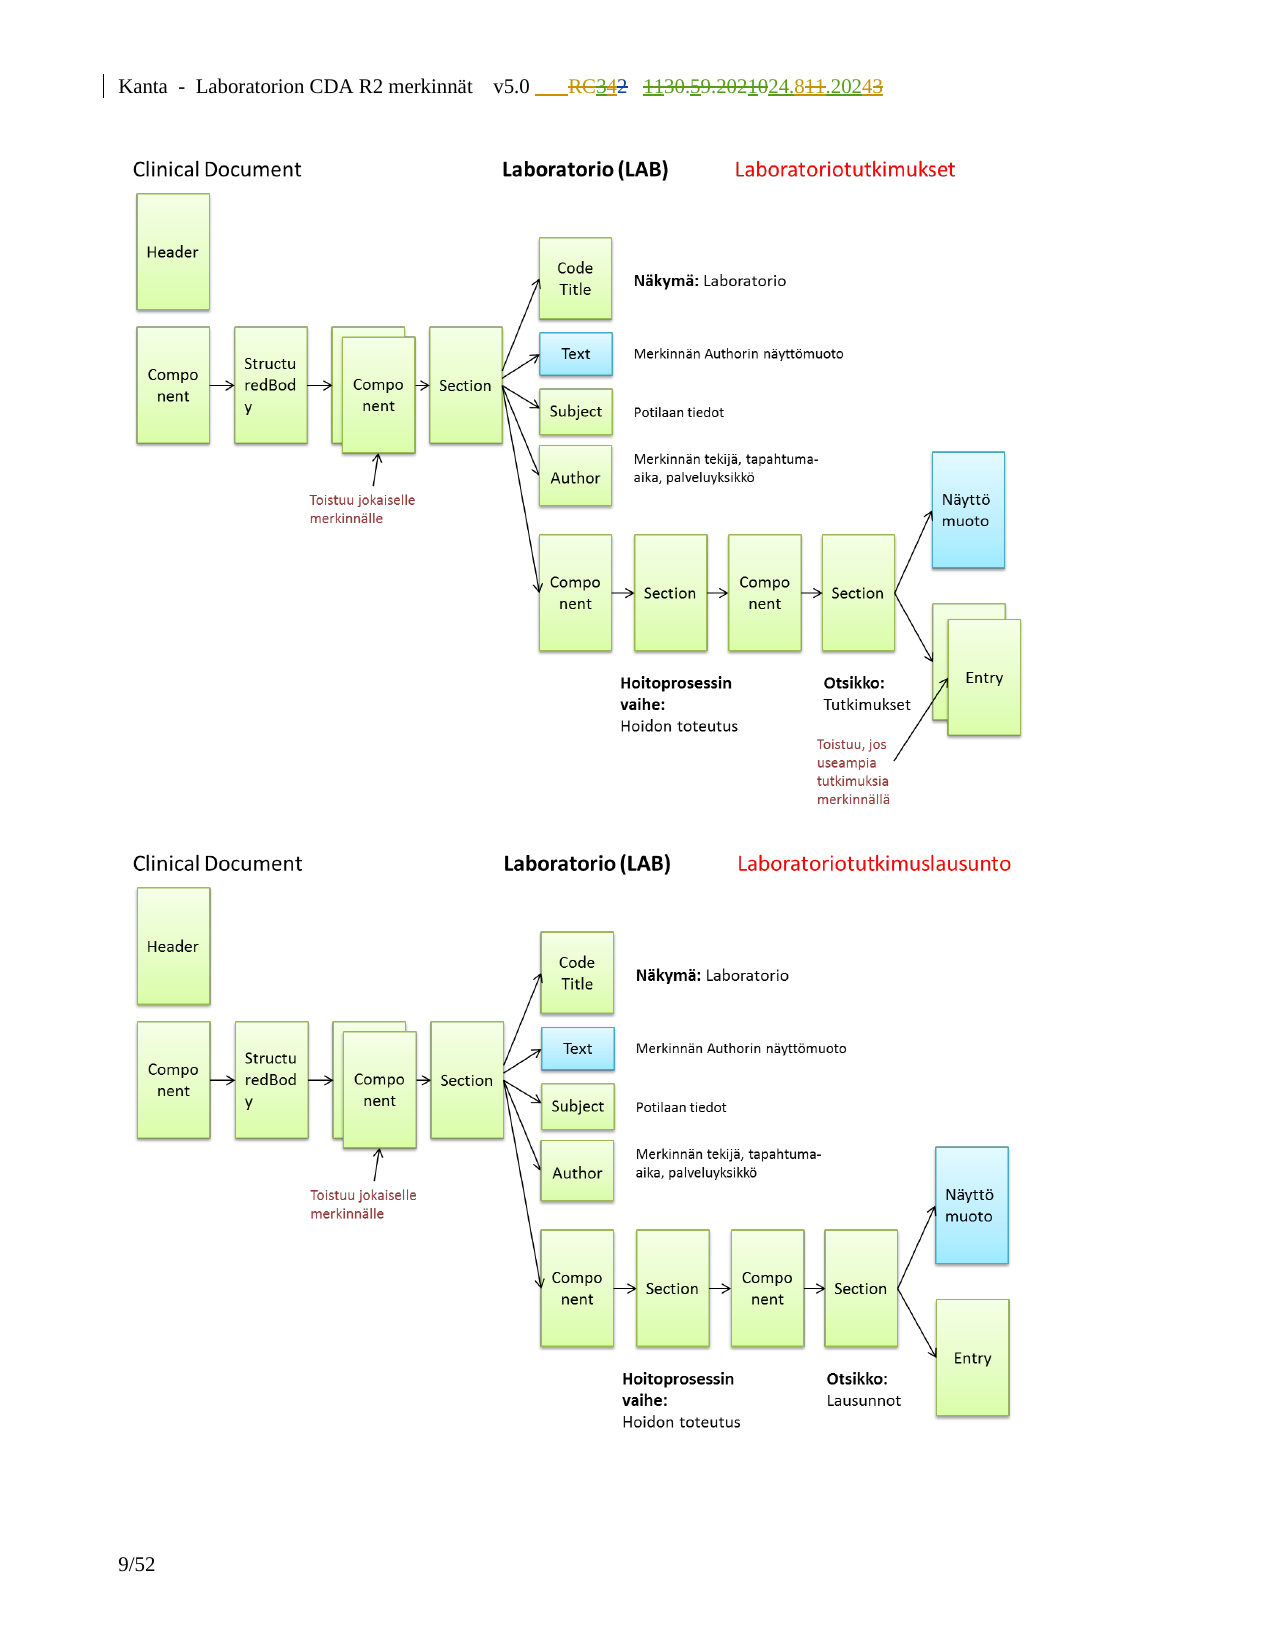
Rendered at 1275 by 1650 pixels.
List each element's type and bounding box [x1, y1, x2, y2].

picture [118, 147, 1025, 818]
picture [118, 841, 1025, 1443]
